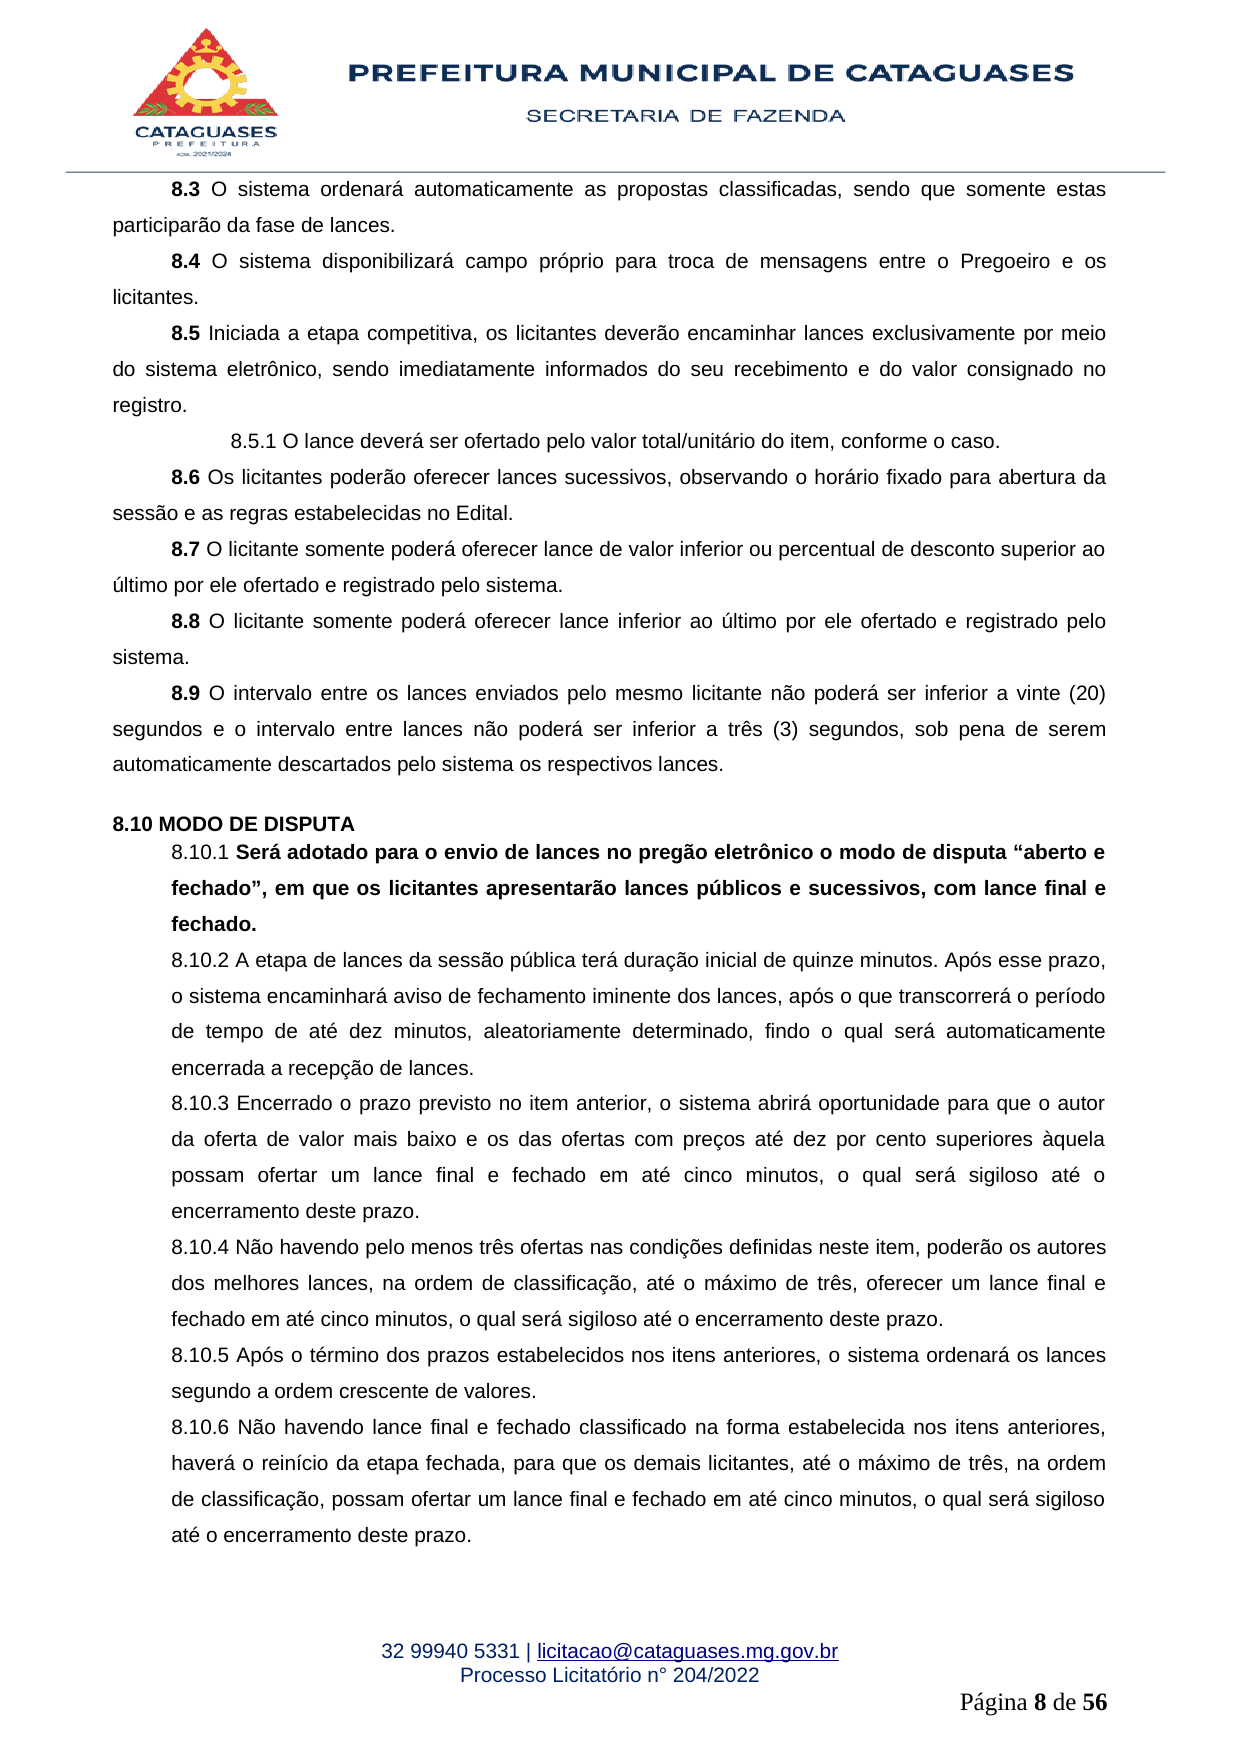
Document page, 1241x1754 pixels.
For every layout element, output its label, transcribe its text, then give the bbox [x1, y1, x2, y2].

text 8.5.1 O lance deverá ser ofertado pelo valor total/unitário do item, conforme o caso. [230, 429, 1107, 453]
picture [65, 9, 1166, 200]
text 8.6 Os licitantes poderão oferecer lances sucessivos, observando o horário fixado para abertura da sessão e as regras estabelecidas no Edital. [112, 465, 1107, 525]
text 8.10.1 Será adotado para o envio de lances no pregão eletrônico o modo de disputa “aberto e fechado”, em que os licitantes apresentarão lances públicos e sucessivos, com lance final e fechado. [171, 840, 1107, 936]
text 8.10.5 Após o término dos prazos estabelecidos nos itens anteriores, o sistema ordenará os lances segundo a ordem crescente de valores. [171, 1343, 1107, 1403]
text 8.5 Iniciada a etapa competitiva, os licitantes deverão encaminhar lances exclusivamente por meio do sistema eletrônico, sendo imediatamente informados do seu recebimento e do valor consignado no registro. [112, 321, 1107, 417]
text 8.10.2 A etapa de lances da sessão pública terá duração inicial de quinze minutos. Após esse prazo, o sistema encaminhará aviso de fechamento iminente dos lances, após o que transcorrerá o período de tempo de até dez minutos, aleatoriamente determinado, findo o qual será automaticamente encerrada a recepção de lances. [171, 947, 1107, 1079]
text 8.10.6 Não havendo lance final e fechado classificado na forma estabelecida nos itens anteriores, haverá o reinício da etapa fechada, para que os demais licitantes, até o máximo de três, na ordem de classificação, possam ofertar um lance final e fechado em até cinco minutos, o qual será sigiloso até o encerramento deste prazo. [171, 1415, 1107, 1546]
text 8.10 MODO DE DISPUTA [112, 812, 1107, 836]
text 8.8 O licitante somente poderá oferecer lance inferior ao último por ele ofertado e registrado pelo sistema. [112, 608, 1107, 668]
text 8.9 O intervalo entre os lances enviados pelo mesmo licitante não poderá ser inferior a vinte (20) segundos e o intervalo entre lances não poderá ser inferior a três (3) segundos, sob pena de serem automaticamente descartados pelo sistema os respectivos lances. [112, 680, 1107, 776]
text 8.10.3 Encerrado o prazo previsto no item anterior, o sistema abrirá oportunidade para que o autor da oferta de valor mais baixo e os das ofertas com preços até dez por cento superiores àquela possam ofertar um lance final e fechado em até cinco minutos, o qual será sigiloso até o encerramento deste prazo. [171, 1091, 1107, 1223]
text 8.3 O sistema ordenará automaticamente as propostas classificadas, sendo que somente estas participarão da fase de lances. [112, 177, 1107, 237]
text 8.10.4 Não havendo pelo menos três ofertas nas condições definidas neste item, poderão os autores dos melhores lances, na ordem de classificação, até o máximo de três, oferecer um lance final e fechado em até cinco minutos, o qual será sigiloso até o encerramento deste prazo. [171, 1235, 1107, 1331]
text 8.7 O licitante somente poderá oferecer lance de valor inferior ou percentual de desconto superior ao último por ele ofertado e registrado pelo sistema. [112, 537, 1107, 597]
text 8.4 O sistema disponibilizará campo próprio para troca de mensagens entre o Pregoeiro e os licitantes. [112, 249, 1107, 309]
